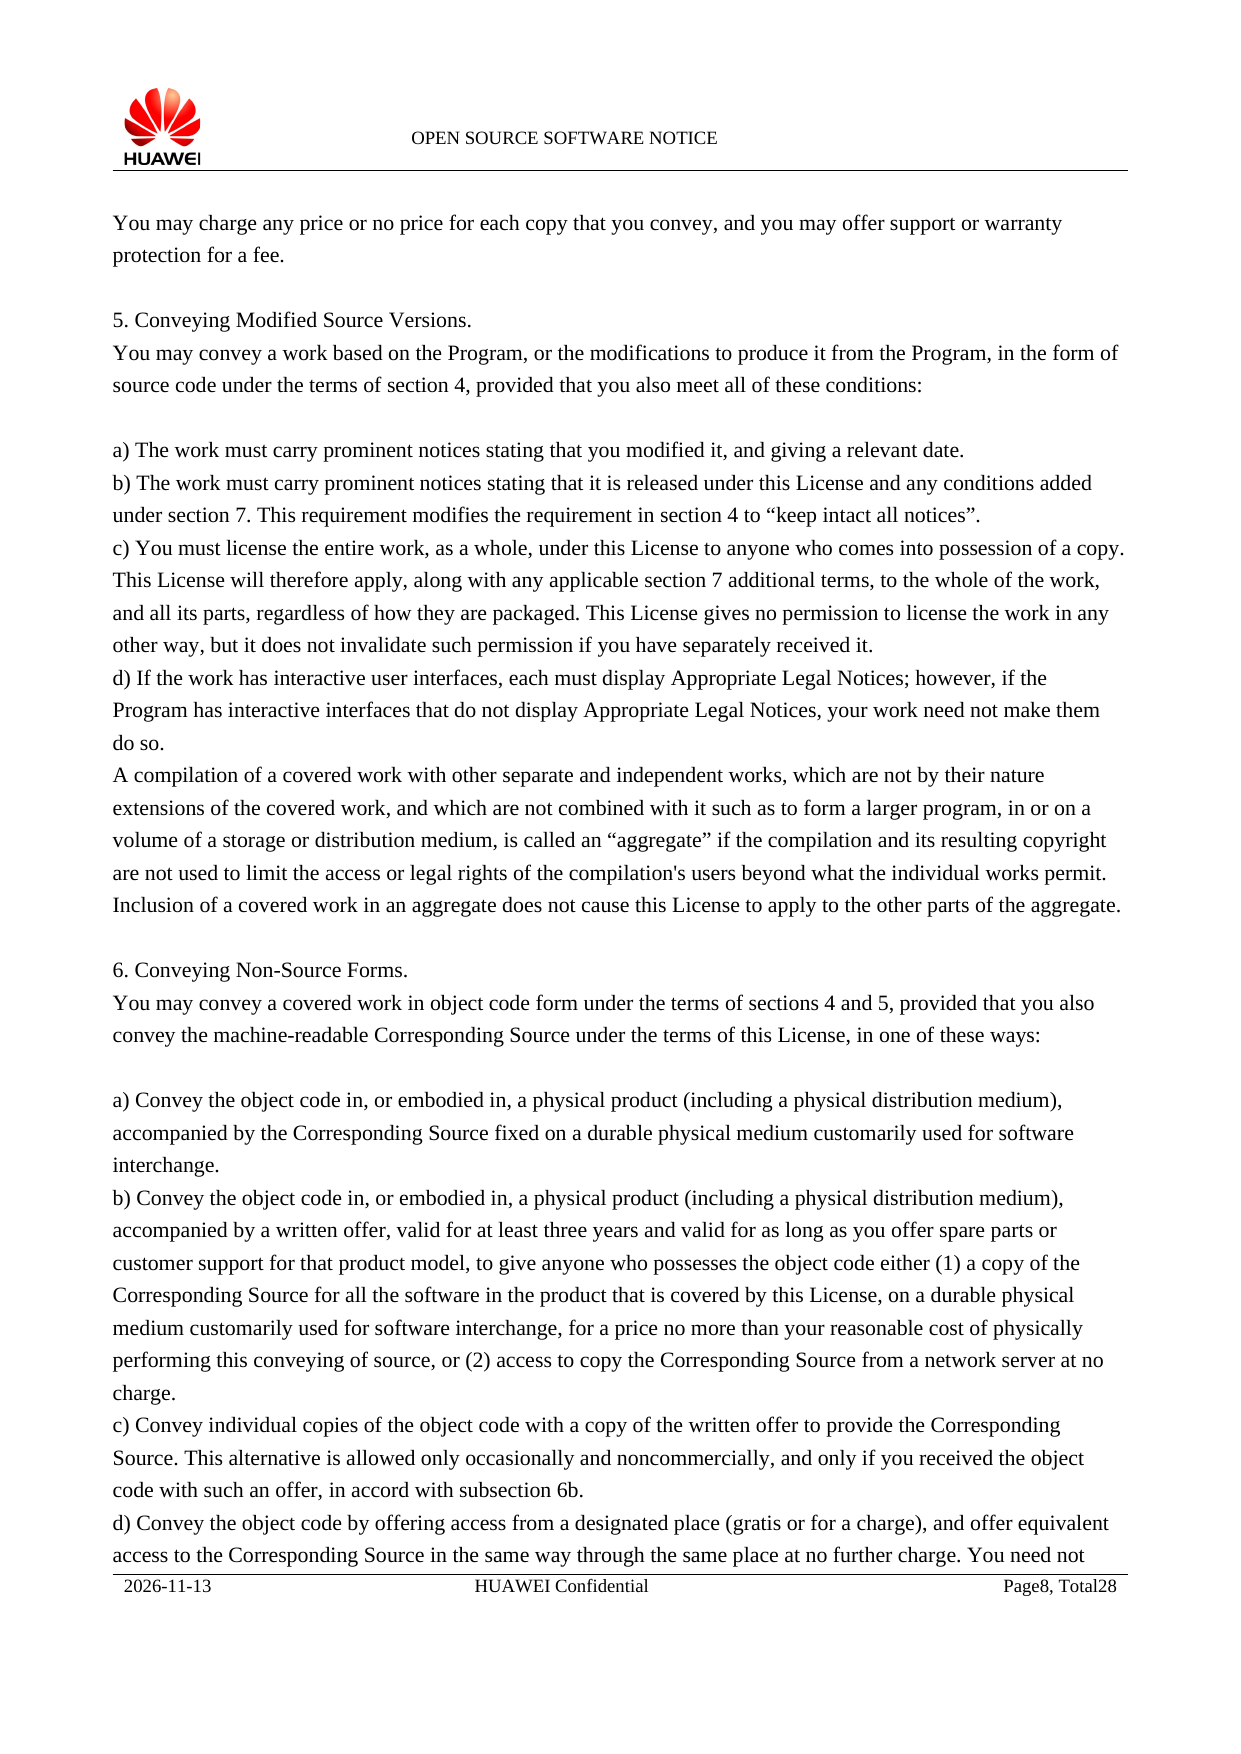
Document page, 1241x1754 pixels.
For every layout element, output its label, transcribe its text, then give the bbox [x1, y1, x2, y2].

text You may convey a covered work in object code form under the terms of sections 4 and 5, provided that you also convey the machine-readable Corresponding Source under the terms of this License, in one of these ways: [112, 986, 1128, 1051]
text A compilation of a covered work with other separate and independent works, which are not by their nature extensions of the covered work, and which are not combined with it such as to form a larger program, in or on a volume of a storage or distribution medium, is called an “aggregate” if the compilation and its resulting copyright are not used to limit the access or legal rights of the compilation's users beyond what the individual works permit. Inclusion of a covered work in an aggregate does not cause this License to apply to the other parts of the aggregate. [112, 759, 1128, 921]
text d) If the work has interactive user interfaces, each must display Appropriate Legal Notices; however, if the Program has interactive interfaces that do not display Appropriate Legal Notices, your work need not make them do so. [112, 661, 1128, 759]
text c) Convey individual copies of the object code with a copy of the written offer to provide the Corresponding Source. This alternative is allowed only occasionally and noncommercially, and only if you received the object code with such an offer, in accord with subsection 6b. [112, 1409, 1128, 1506]
text a) The work must carry prominent notices stating that you modified it, and giving a relevant date. [112, 434, 1128, 466]
text b) The work must carry prominent notices stating that it is released under this License and any conditions added under section 7. This requirement modifies the requirement in section 4 to “keep intact all notices”. [112, 466, 1128, 531]
text c) You must license the entire work, as a whole, under this License to anyone who comes into possession of a copy. This License will therefore apply, along with any applicable section 7 additional terms, to the whole of the work, and all its parts, regardless of how they are packaged. This License gives no permission to license the work in any other way, but it does not invalidate such permission if you have separately received it. [112, 531, 1128, 661]
text You may charge any price or no price for each copy that you convey, and you may offer support or warranty protection for a fee. [112, 206, 1128, 271]
text a) Convey the object code in, or embodied in, a physical product (including a physical distribution medium), accompanied by the Corresponding Source fixed on a durable physical medium customarily used for software interchange. [112, 1084, 1128, 1181]
text 5. Conveying Modified Source Versions. [112, 304, 1128, 336]
text 6. Conveying Non-Source Forms. [112, 954, 1128, 986]
text You may convey a work based on the Program, or the modifications to produce it from the Program, in the form of source code under the terms of section 4, provided that you also meet all of these conditions: [112, 336, 1128, 401]
text b) Convey the object code in, or embodied in, a physical product (including a physical distribution medium), accompanied by a written offer, valid for at least three years and valid for as long as you offer spare parts or customer support for that product model, to give anyone who possesses the object code either (1) a copy of the Corresponding Source for all the software in the product that is covered by this License, on a durable physical medium customarily used for software interchange, for a price no more than your reasonable cost of physically performing this conveying of source, or (2) access to copy the Corresponding Source from a network server at no charge. [112, 1181, 1128, 1409]
picture [124, 88, 201, 165]
